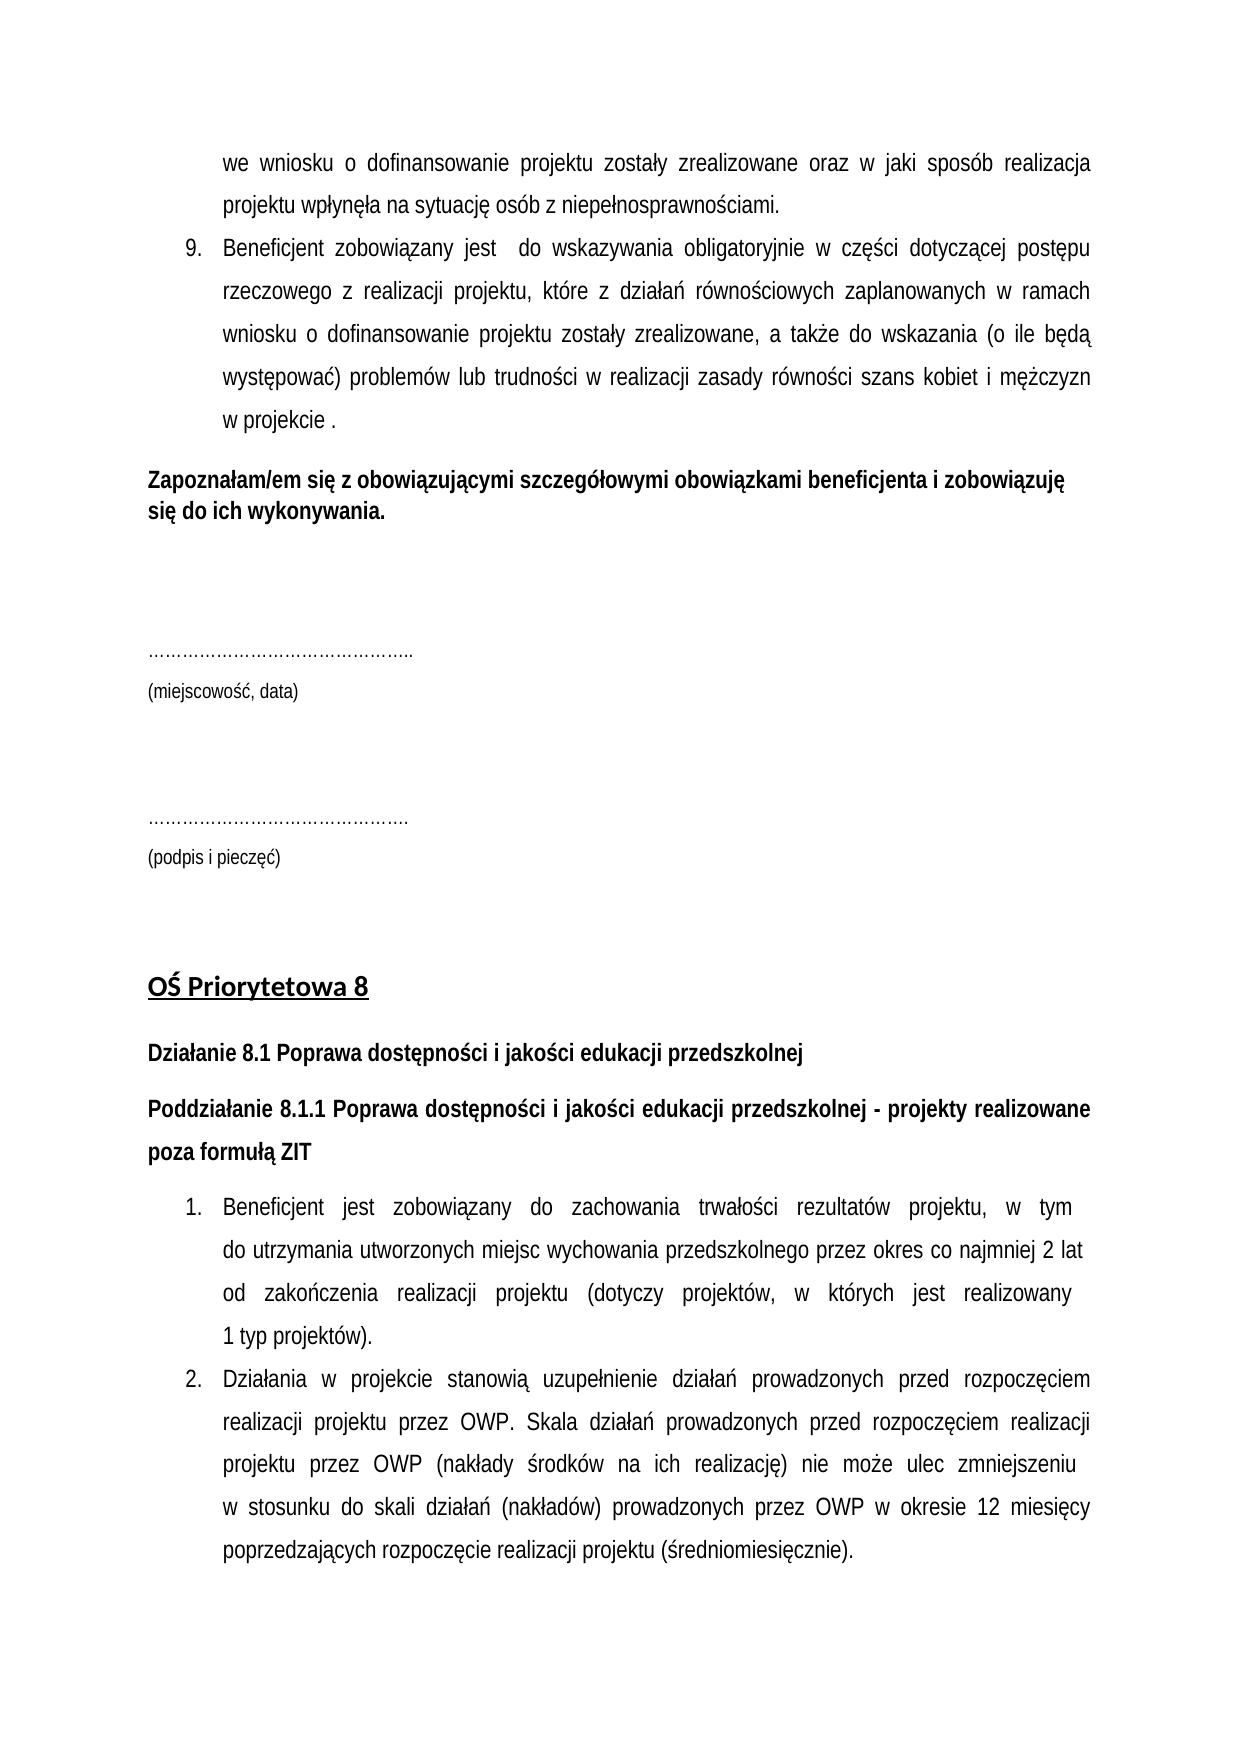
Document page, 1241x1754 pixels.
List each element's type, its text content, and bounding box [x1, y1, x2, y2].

list Beneficjent jest zobowiązany do zachowania trwałości rezultatów projektu, w tym do utrzymania utworzonych miejsc wychowania przedszkolnego przez okres co najmniej 2 lat od zakończenia realizacji projektu (dotyczy projektów, w których jest realizowany 1 typ projektów). [185, 1192, 1093, 1349]
text Działanie 8.1 Poprawa dostępności i jakości edukacji przedszkolnej [148, 1038, 1093, 1067]
text ……………………………………….. [148, 638, 1093, 662]
text ………………………………………. [148, 805, 1093, 829]
text OŚ Priorytetowa 8 [148, 968, 1093, 1004]
text Zapoznałam/em się z obowiązującymi szczegółowymi obowiązkami beneficjenta i zobowiązuję się do ich wykonywania. [148, 465, 1093, 524]
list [185, 148, 1093, 219]
text (podpis i pieczęć) [148, 845, 1093, 869]
text Poddziałanie 8.1.1 Poprawa dostępności i jakości edukacji przedszkolnej - projekty realizowane poza formułą ZIT [148, 1093, 1093, 1165]
text (miejscowość, data) [148, 679, 1093, 703]
list Beneficjent zobowiązany jest do wskazywania obligatoryjnie w części dotyczącej postępu rzeczowego z realizacji projektu, które z działań równościowych zaplanowanych w ramach wniosku o dofinansowanie projektu zostały zrealizowane, a także do wskazania (o ile będą występować) problemów lub trudności w realizacji zasady równości szans kobiet i mężczyzn w projekcie . [185, 233, 1093, 434]
list Działania w projekcie stanowią uzupełnienie działań prowadzonych przed rozpoczęciem realizacji projektu przez OWP. Skala działań prowadzonych przed rozpoczęciem realizacji projektu przez OWP (nakłady środków na ich realizację) nie może ulec zmniejszeniu w stosunku do skali działań (nakładów) prowadzonych przez OWP w okresie 12 miesięcy poprzedzających rozpoczęcie realizacji projektu (średniomiesięcznie). [185, 1363, 1093, 1564]
